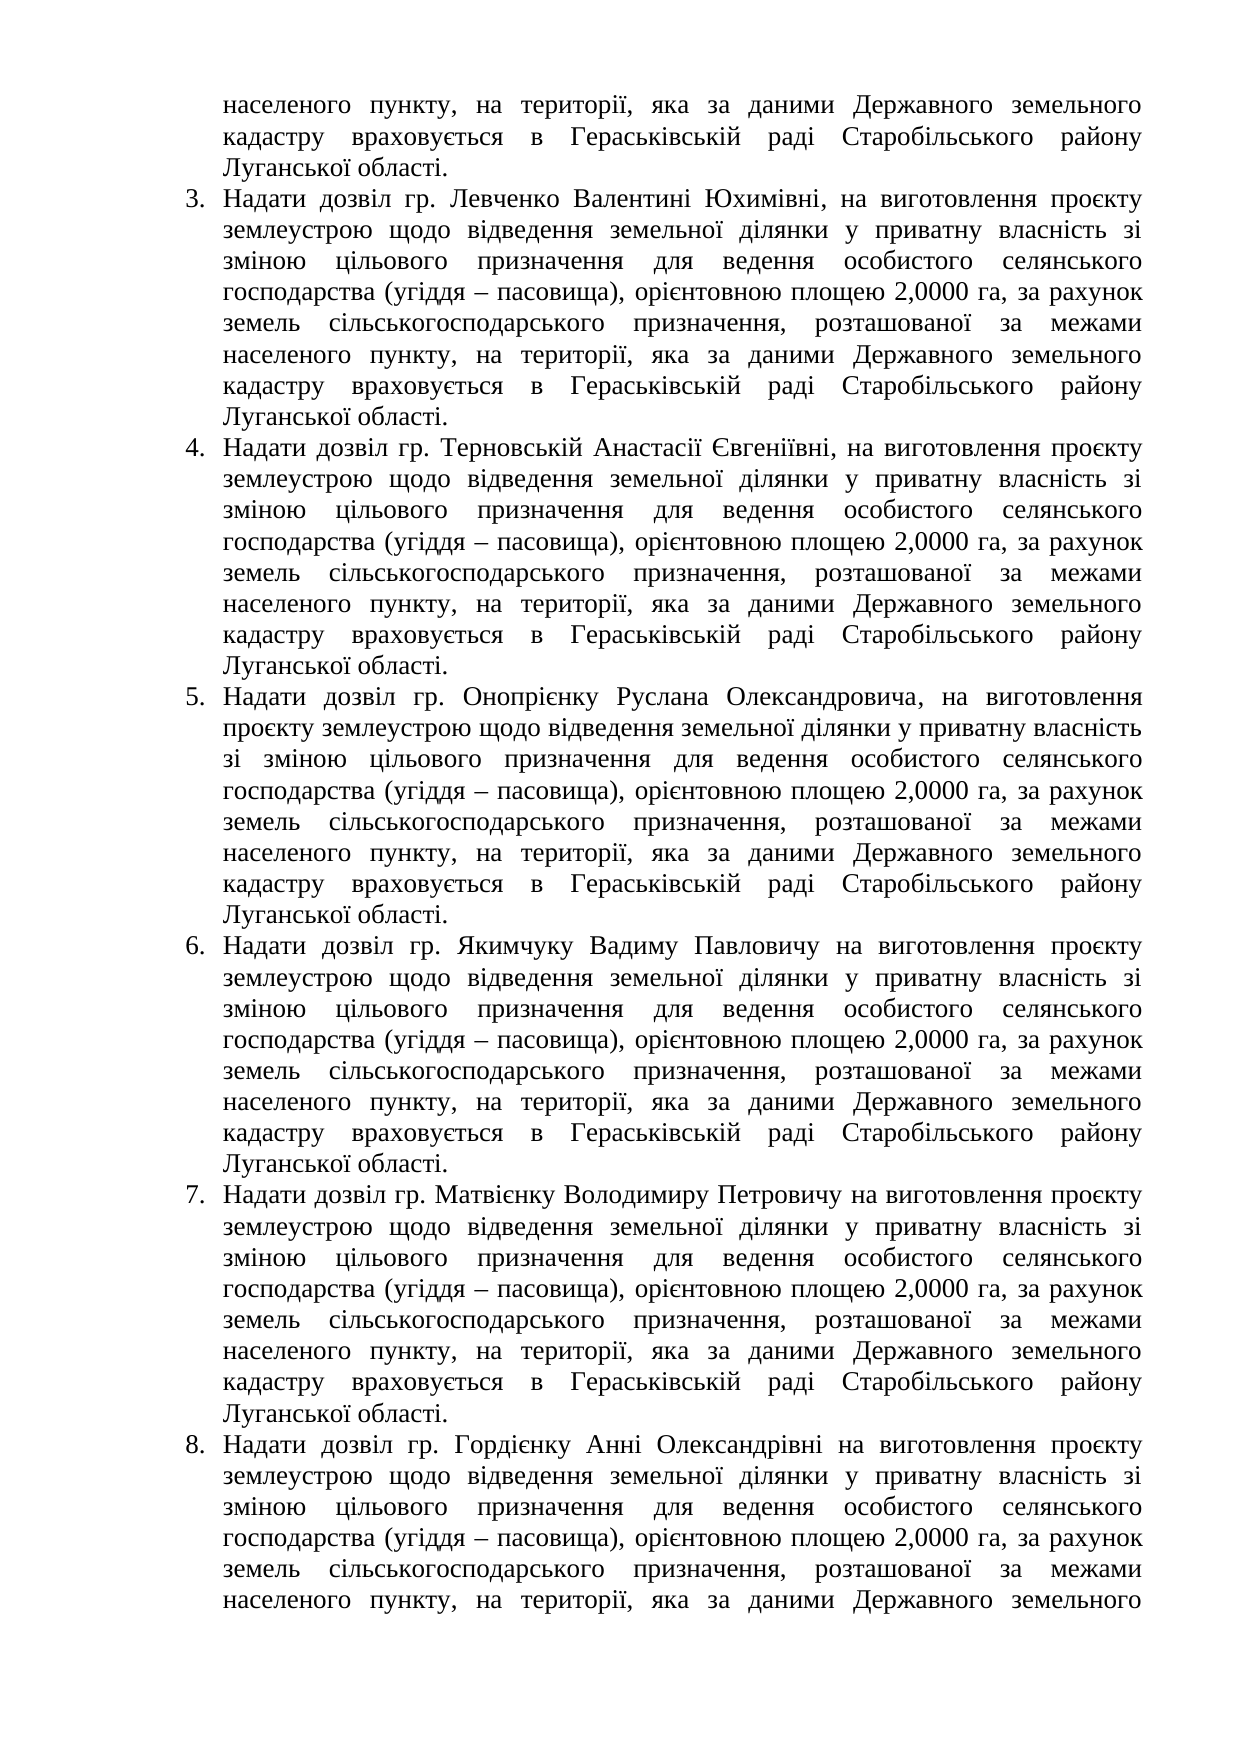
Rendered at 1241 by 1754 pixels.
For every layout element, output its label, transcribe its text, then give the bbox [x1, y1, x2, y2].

list Надати дозвіл гр. Якимчуку Вадиму Павловичу на виготовлення проєкту землеустрою щодо відведення земельної ділянки у приватну власність зі зміною цільового призначення для ведення особистого селянського господарства (угіддя – пасовища), орієнтовною площею 2,0000 га, за рахунок земель сільськогосподарського призначення, розташованої за межами населеного пункту, на території, яка за даними Державного земельного кадастру враховується в Гераськівській раді Старобільського району Луганської області. [185, 929, 1143, 1179]
list Надати дозвіл гр. Левченко Валентині Юхимівні, на виготовлення проєкту землеустрою щодо відведення земельної ділянки у приватну власність зі зміною цільового призначення для ведення особистого селянського господарства (угіддя – пасовища), орієнтовною площею 2,0000 га, за рахунок земель сільськогосподарського призначення, розташованої за межами населеного пункту, на території, яка за даними Державного земельного кадастру враховується в Гераськівській раді Старобільського району Луганської області. [185, 182, 1143, 431]
list Надати дозвіл гр. Онопрієнку Руслана Олександровича, на виготовлення проєкту землеустрою щодо відведення земельної ділянки у приватну власність зі зміною цільового призначення для ведення особистого селянського господарства (угіддя – пасовища), орієнтовною площею 2,0000 га, за рахунок земель сільськогосподарського призначення, розташованої за межами населеного пункту, на території, яка за даними Державного земельного кадастру враховується в Гераськівській раді Старобільського району Луганської області. [185, 680, 1143, 929]
list Надати дозвіл гр. Терновській Анастасії Євгеніївні, на виготовлення проєкту землеустрою щодо відведення земельної ділянки у приватну власність зі зміною цільового призначення для ведення особистого селянського господарства (угіддя – пасовища), орієнтовною площею 2,0000 га, за рахунок земель сільськогосподарського призначення, розташованої за межами населеного пункту, на території, яка за даними Державного земельного кадастру враховується в Гераськівській раді Старобільського району Луганської області. [185, 431, 1143, 680]
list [185, 1428, 1143, 1615]
list Надати дозвіл гр. Матвієнку Володимиру Петровичу на виготовлення проєкту землеустрою щодо відведення земельної ділянки у приватну власність зі зміною цільового призначення для ведення особистого селянського господарства (угіддя – пасовища), орієнтовною площею 2,0000 га, за рахунок земель сільськогосподарського призначення, розташованої за межами населеного пункту, на території, яка за даними Державного земельного кадастру враховується в Гераськівській раді Старобільського району Луганської області. [185, 1179, 1143, 1428]
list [185, 88, 1143, 182]
